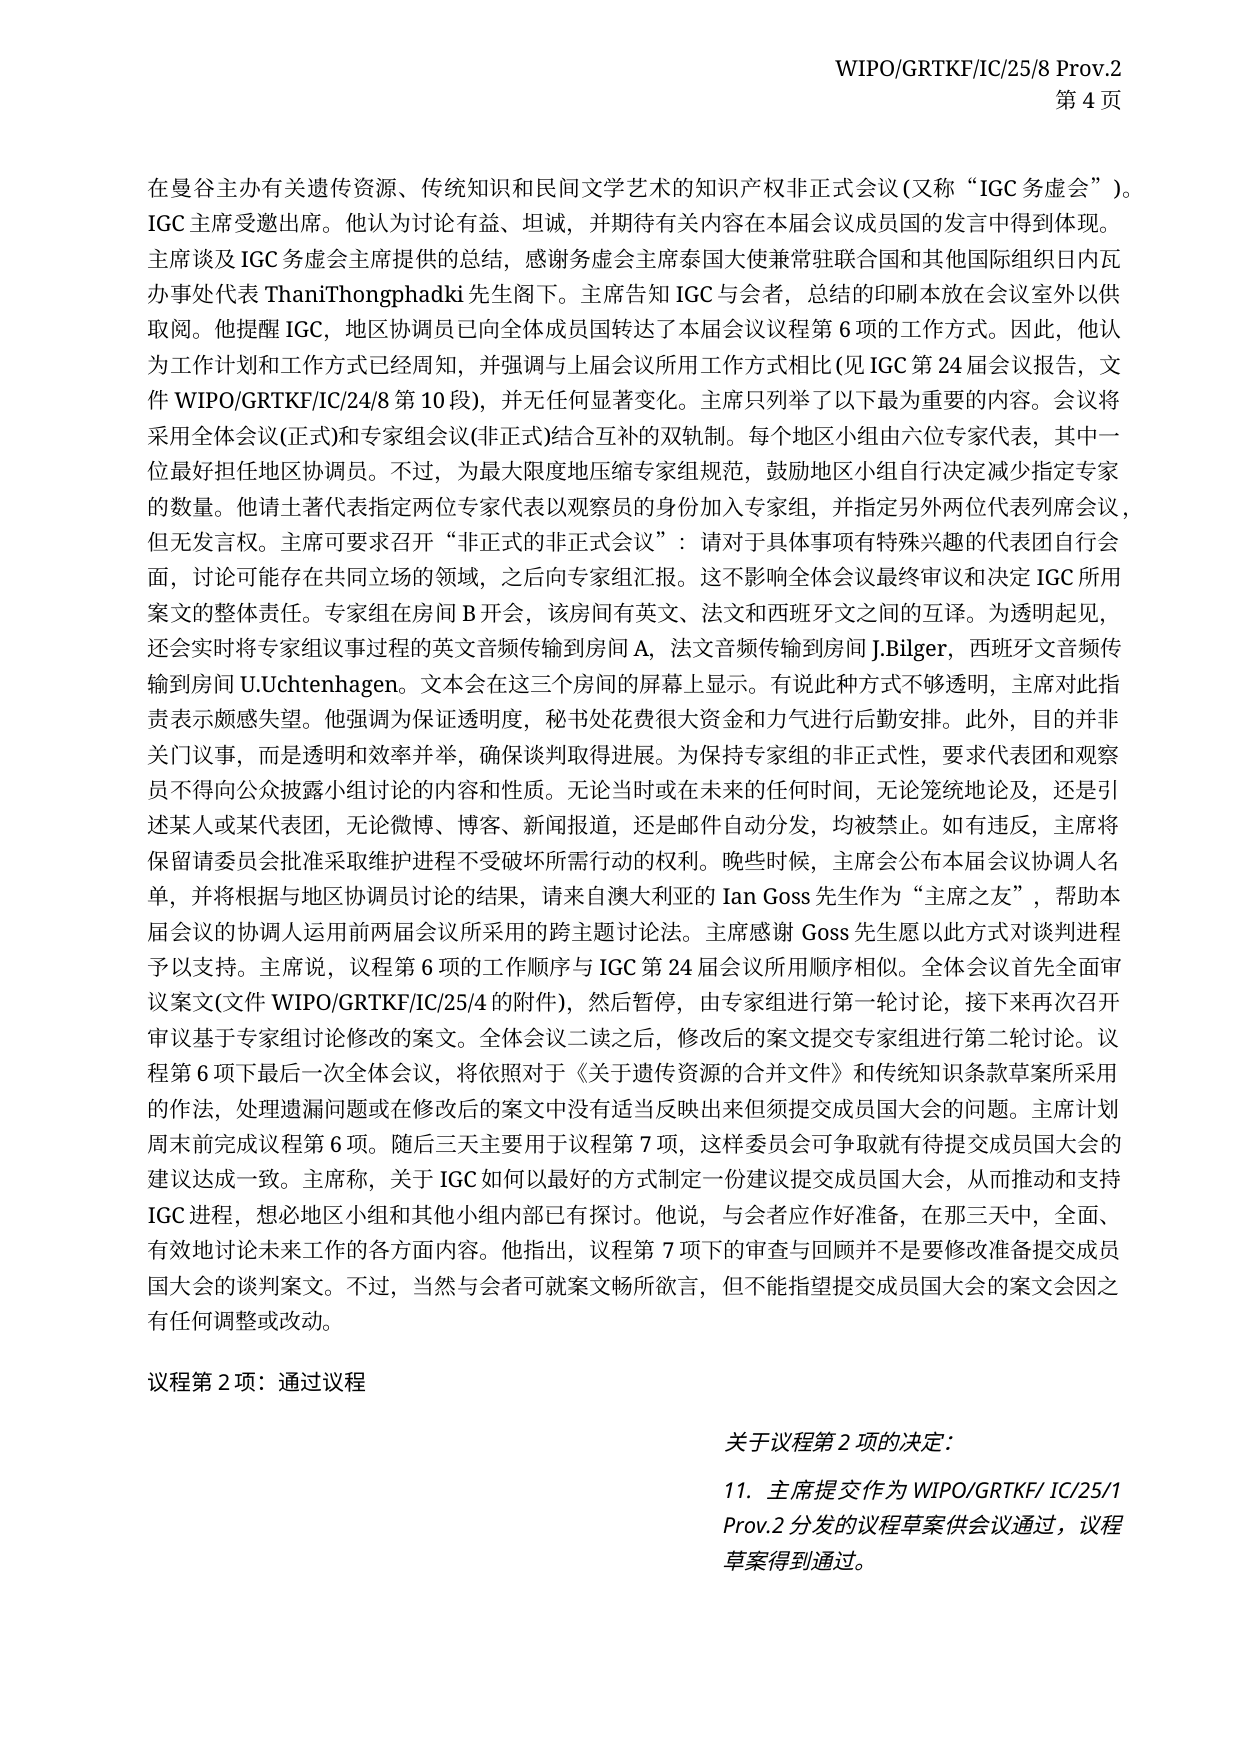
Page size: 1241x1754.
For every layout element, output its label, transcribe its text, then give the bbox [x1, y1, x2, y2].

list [148, 167, 1122, 1336]
subtitle 议程第2项：通过议程 [148, 1361, 1122, 1396]
list 11. 主席提交作为WIPO/GRTKF/ IC/25/1 Prov.2分发的议程草案供会议通过，议程草案得到通过。 [723, 1469, 1122, 1576]
text 关于议程第2项的决定： [724, 1421, 1122, 1457]
